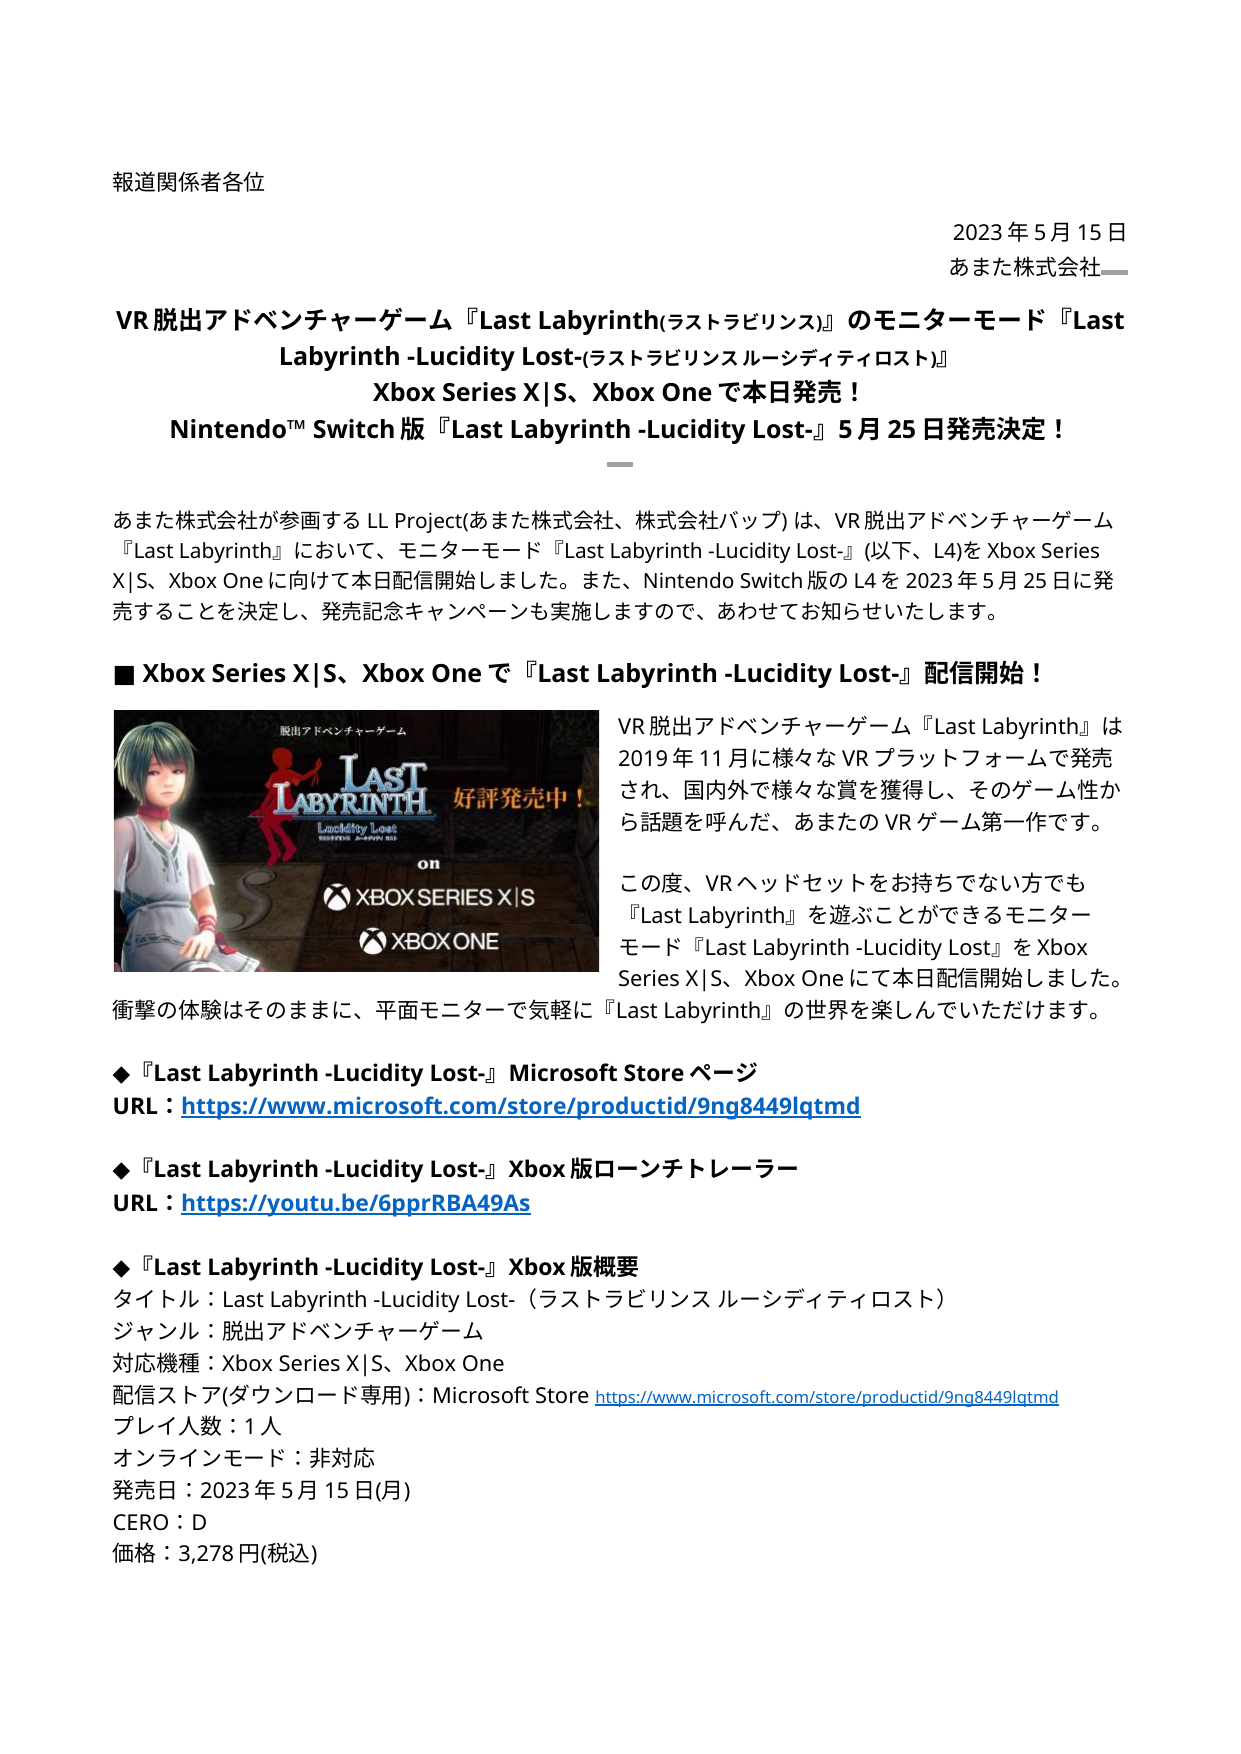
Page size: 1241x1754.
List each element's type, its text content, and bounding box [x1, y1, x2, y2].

text タイトル：Last Labyrinth -Lucidity Lost-（ラストラビリンス ルーシディティロスト） [112, 1282, 1128, 1314]
text CERO：D [112, 1504, 1128, 1536]
text VR脱出アドベンチャーゲーム『Last Labyrinth』は2019年11月に様々なVRプラットフォームで発売され、国内外で様々な賞を獲得し、そのゲーム性から話題を呼んだ、あまたのVRゲーム第一作です。 [112, 709, 1128, 836]
text この度、VRヘッドセットをお持ちでない方でも『Last Labyrinth』を遊ぶことができるモニターモード『Last Labyrinth -Lucidity Lost』をXbox Series X|S、Xbox Oneにて本日配信開始しました。衝撃の体験はそのままに、平面モニターで気軽に『Last Labyrinth』の世界を楽しんでいただけます。 [112, 866, 1128, 1025]
text 報道関係者各位 [112, 164, 1128, 196]
text ◆『Last Labyrinth -Lucidity Lost-』Microsoft Storeページ [112, 1055, 1128, 1088]
text ジャンル：脱出アドベンチャーゲーム [112, 1314, 1128, 1346]
text 2023年5月15日 あまた株式会社 [112, 215, 1128, 281]
picture [113, 710, 600, 972]
text あまた株式会社が参画するLL Project(あまた株式会社、株式会社バップ) は、VR脱出アドベンチャーゲーム『Last Labyrinth』において、モニターモード『Last Labyrinth -Lucidity Lost-』(以下、L4)をXbox Series X|S、Xbox Oneに向けて本日配信開始しました。また、Nintendo Switch版のL4を2023年5月25日に発売することを決定し、発売記念キャンペーンも実施しますので、あわせてお知らせいたします。 [112, 504, 1128, 625]
text プレイ人数：1人 [112, 1409, 1128, 1441]
text 発売日：2023年5月15日(月) [112, 1473, 1128, 1504]
text 価格：3,278円(税込) [112, 1536, 1128, 1568]
text オンラインモード：非対応 [112, 1441, 1128, 1473]
text ◆『Last Labyrinth -Lucidity Lost-』Xbox版概要 [112, 1249, 1128, 1282]
text 対応機種：Xbox Series X|S、Xbox One [112, 1346, 1128, 1378]
text 配信ストア(ダウンロード専用)：Microsoft Store https://www.microsoft.com/store/productid/9ng8449lqtmd [112, 1378, 1128, 1409]
text URL：https://youtu.be/6pprRBA49As [112, 1184, 1128, 1218]
text VR脱出アドベンチャーゲーム『Last Labyrinth(ラストラビリンス)』のモニターモード『Last Labyrinth -Lucidity Lost-(ラストラビリンス ルーシディティロスト)』 Xbox Series X|S、Xbox Oneで本日発売！ Nintendo™ Switch版『Last Labyrinth -Lucidity Lost-』5月25日発売決定！ [112, 300, 1128, 445]
text ◆『Last Labyrinth -Lucidity Lost-』Xbox版ローンチトレーラー [112, 1151, 1128, 1184]
text ■ Xbox Series X|S、Xbox Oneで『Last Labyrinth -Lucidity Lost-』配信開始！ [112, 653, 1128, 690]
text URL：https://www.microsoft.com/store/productid/9ng8449lqtmd [112, 1088, 1128, 1121]
